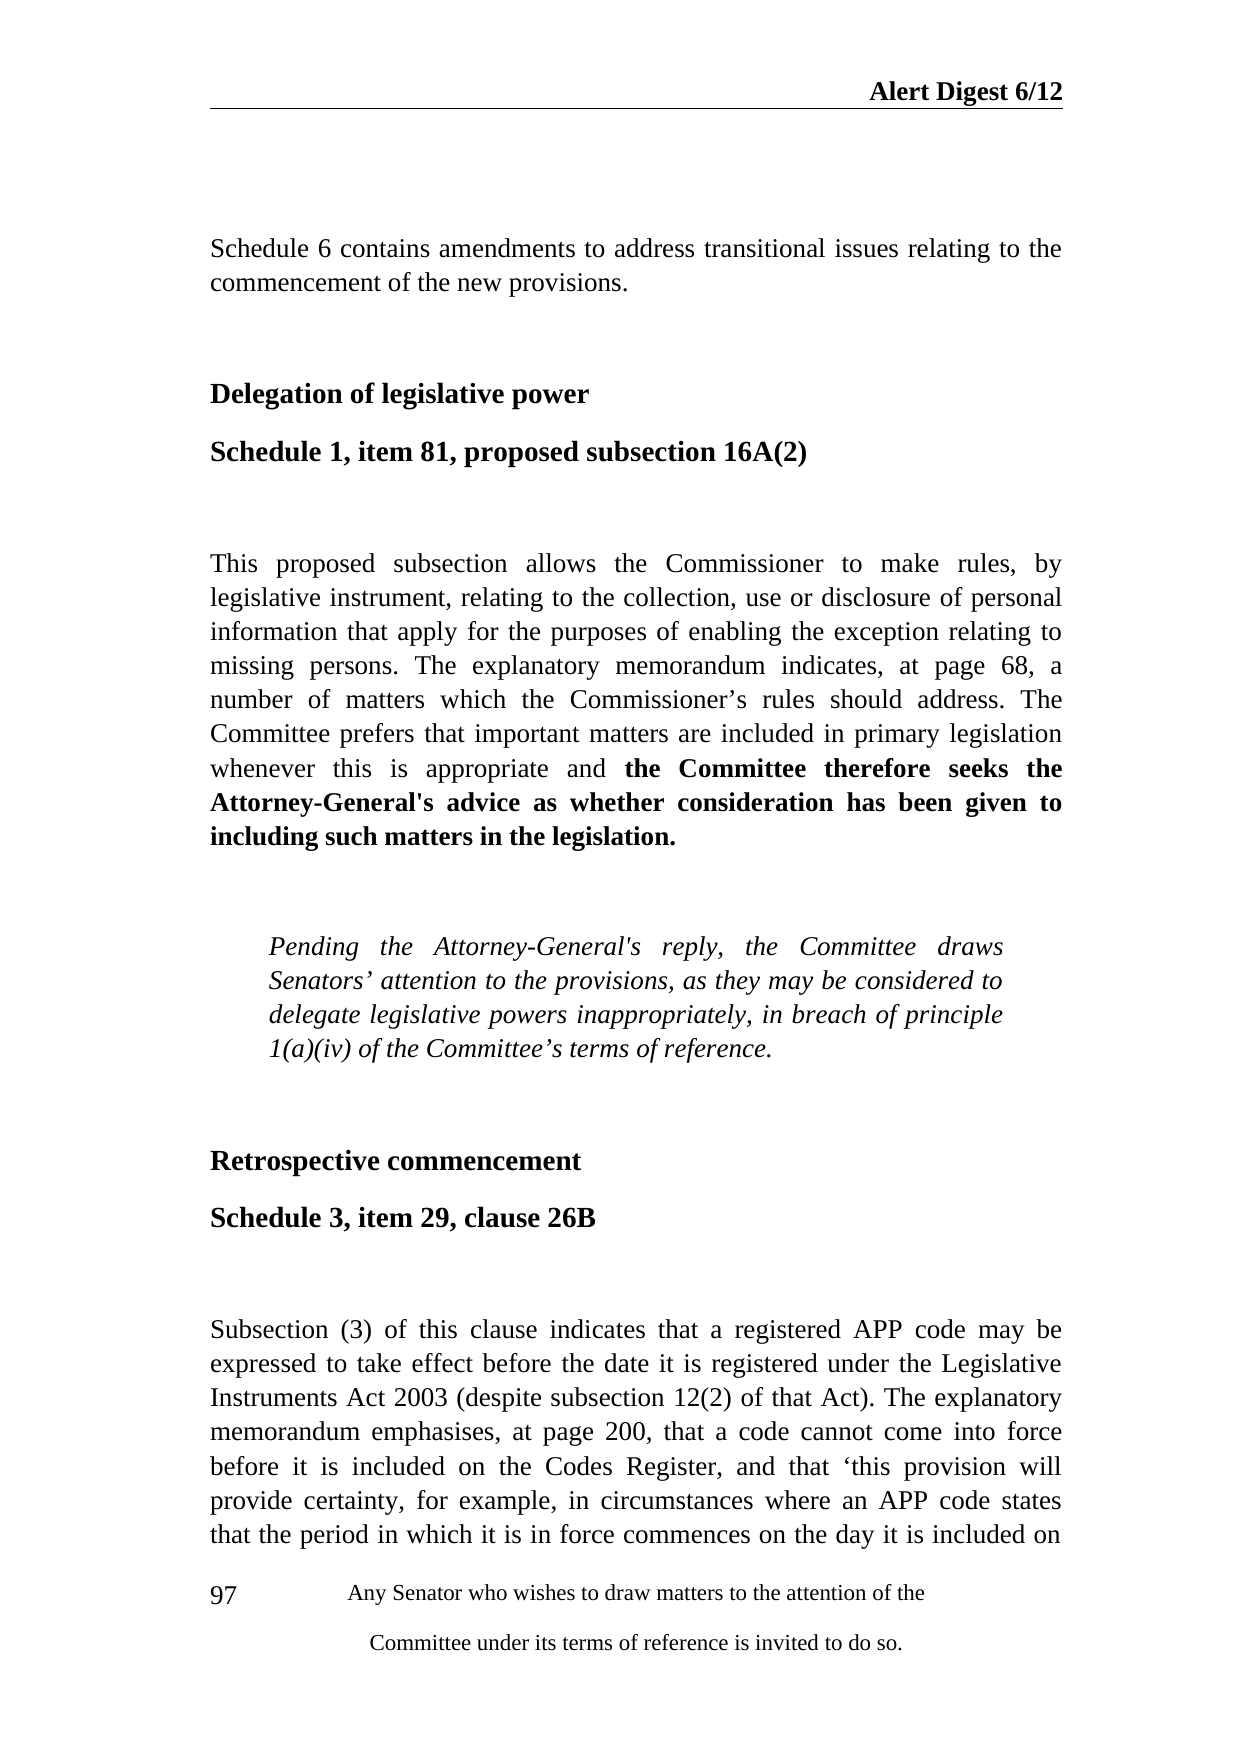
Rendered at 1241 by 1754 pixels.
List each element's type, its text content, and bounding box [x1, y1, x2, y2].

text Delegation of legislative power [210, 376, 1063, 410]
text Retrospective commencement [210, 1143, 1063, 1176]
text This proposed subsection allows the Commissioner to make rules, by legislative instrument, relating to the collection, use or disclosure of personal information that apply for the purposes of enabling the exception relating to missing persons. The explanatory memorandum indicates, at page 68, a number of matters which the Commissioner’s rules should address. The Committee prefers that important matters are included in primary legislation whenever this is appropriate and the Committee therefore seeks the Attorney-General's advice as whether consideration has been given to including such matters in the legislation. [210, 547, 1063, 851]
text Schedule 1, item 81, proposed subsection 16A(2) [210, 434, 1063, 468]
text Pending the Attorney-General's reply, the Committee draws Senators’ attention to the provisions, as they may be considered to delegate legislative powers inappropriately, in breach of principle 1(a)(iv) of the Committee’s terms of reference. [269, 930, 1004, 1064]
text Schedule 3, item 29, clause 26B [210, 1200, 1063, 1234]
text Schedule 6 contains amendments to address transitional issues relating to the commencement of the new provisions. [210, 232, 1063, 297]
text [210, 1313, 1063, 1549]
